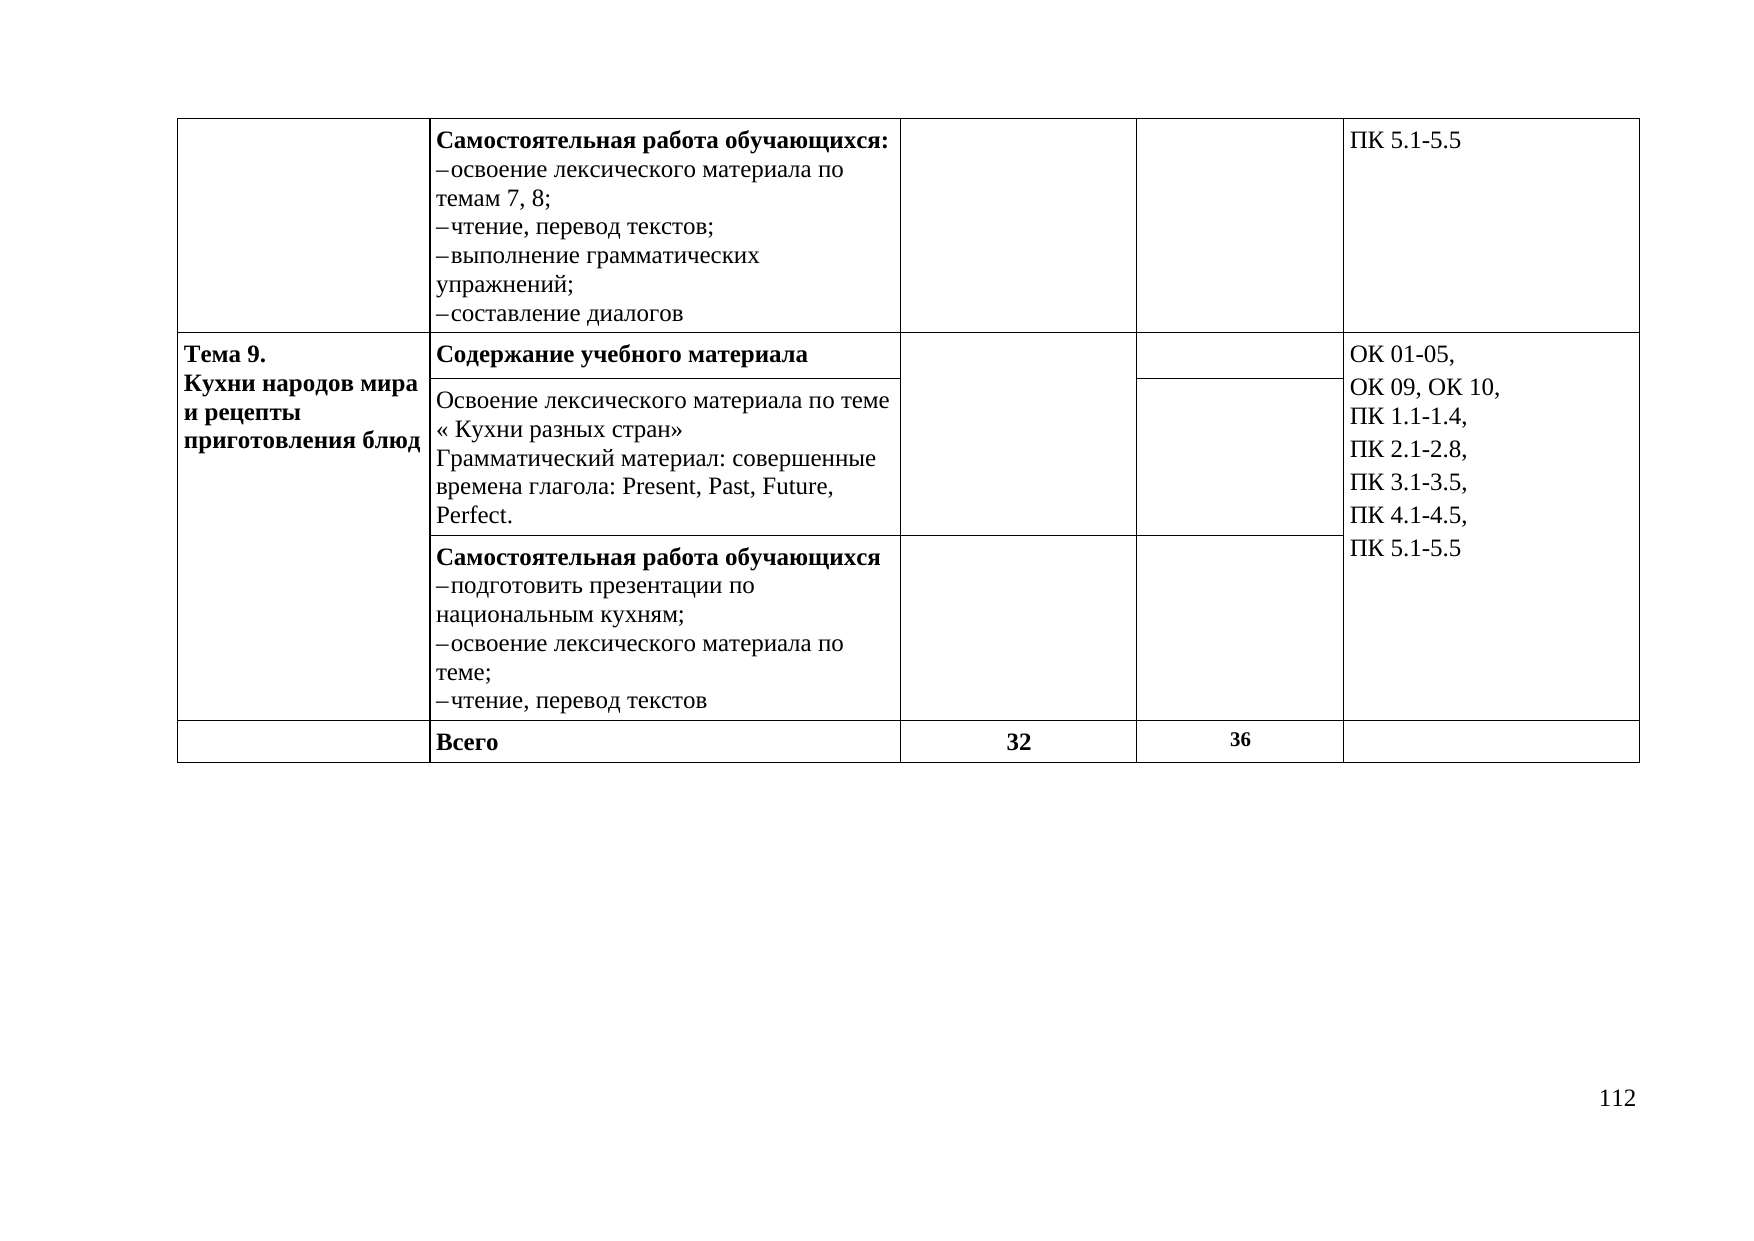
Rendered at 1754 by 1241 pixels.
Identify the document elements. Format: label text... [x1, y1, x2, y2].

table_cell ОК 01-05, ОК 09, ОК 10, ПК 1.1-1.4, ПК 2.1-2.8, ПК 3.1-3.5, ПК 4.1-4.5, ПК 5.1-5.5 [1344, 333, 1639, 720]
table_cell [1344, 721, 1639, 762]
table_cell Содержание учебного материала [431, 333, 900, 378]
table_cell [1137, 536, 1343, 720]
table_cell Самостоятельная работа обучающихся: освоение лексического материала по темам 7, 8; чтение, перевод текстов; выполнение грамматических упражнений; составление диалогов [431, 119, 900, 332]
table_cell Всего [431, 721, 900, 762]
table_cell Освоение лексического материала по теме « Кухни разных стран» Грамматический материал: совершенные времена глагола: Present, Past, Future, Perfect. [431, 379, 900, 535]
table_cell [901, 333, 1136, 535]
table_cell [901, 119, 1136, 332]
table_cell [1137, 119, 1343, 332]
table_cell Самостоятельная работа обучающихся подготовить презентации по национальным кухням; освоение лексического материала по теме; чтение, перевод текстов [431, 536, 900, 720]
table_cell [1137, 333, 1343, 378]
table_cell [178, 721, 429, 762]
table_cell [1137, 379, 1343, 535]
table_cell 32 [901, 721, 1136, 762]
table_cell [901, 536, 1136, 720]
table_cell Тема 9. Кухни народов мира и рецепты приготовления блюд [178, 333, 429, 720]
table_cell 36 [1137, 721, 1343, 762]
